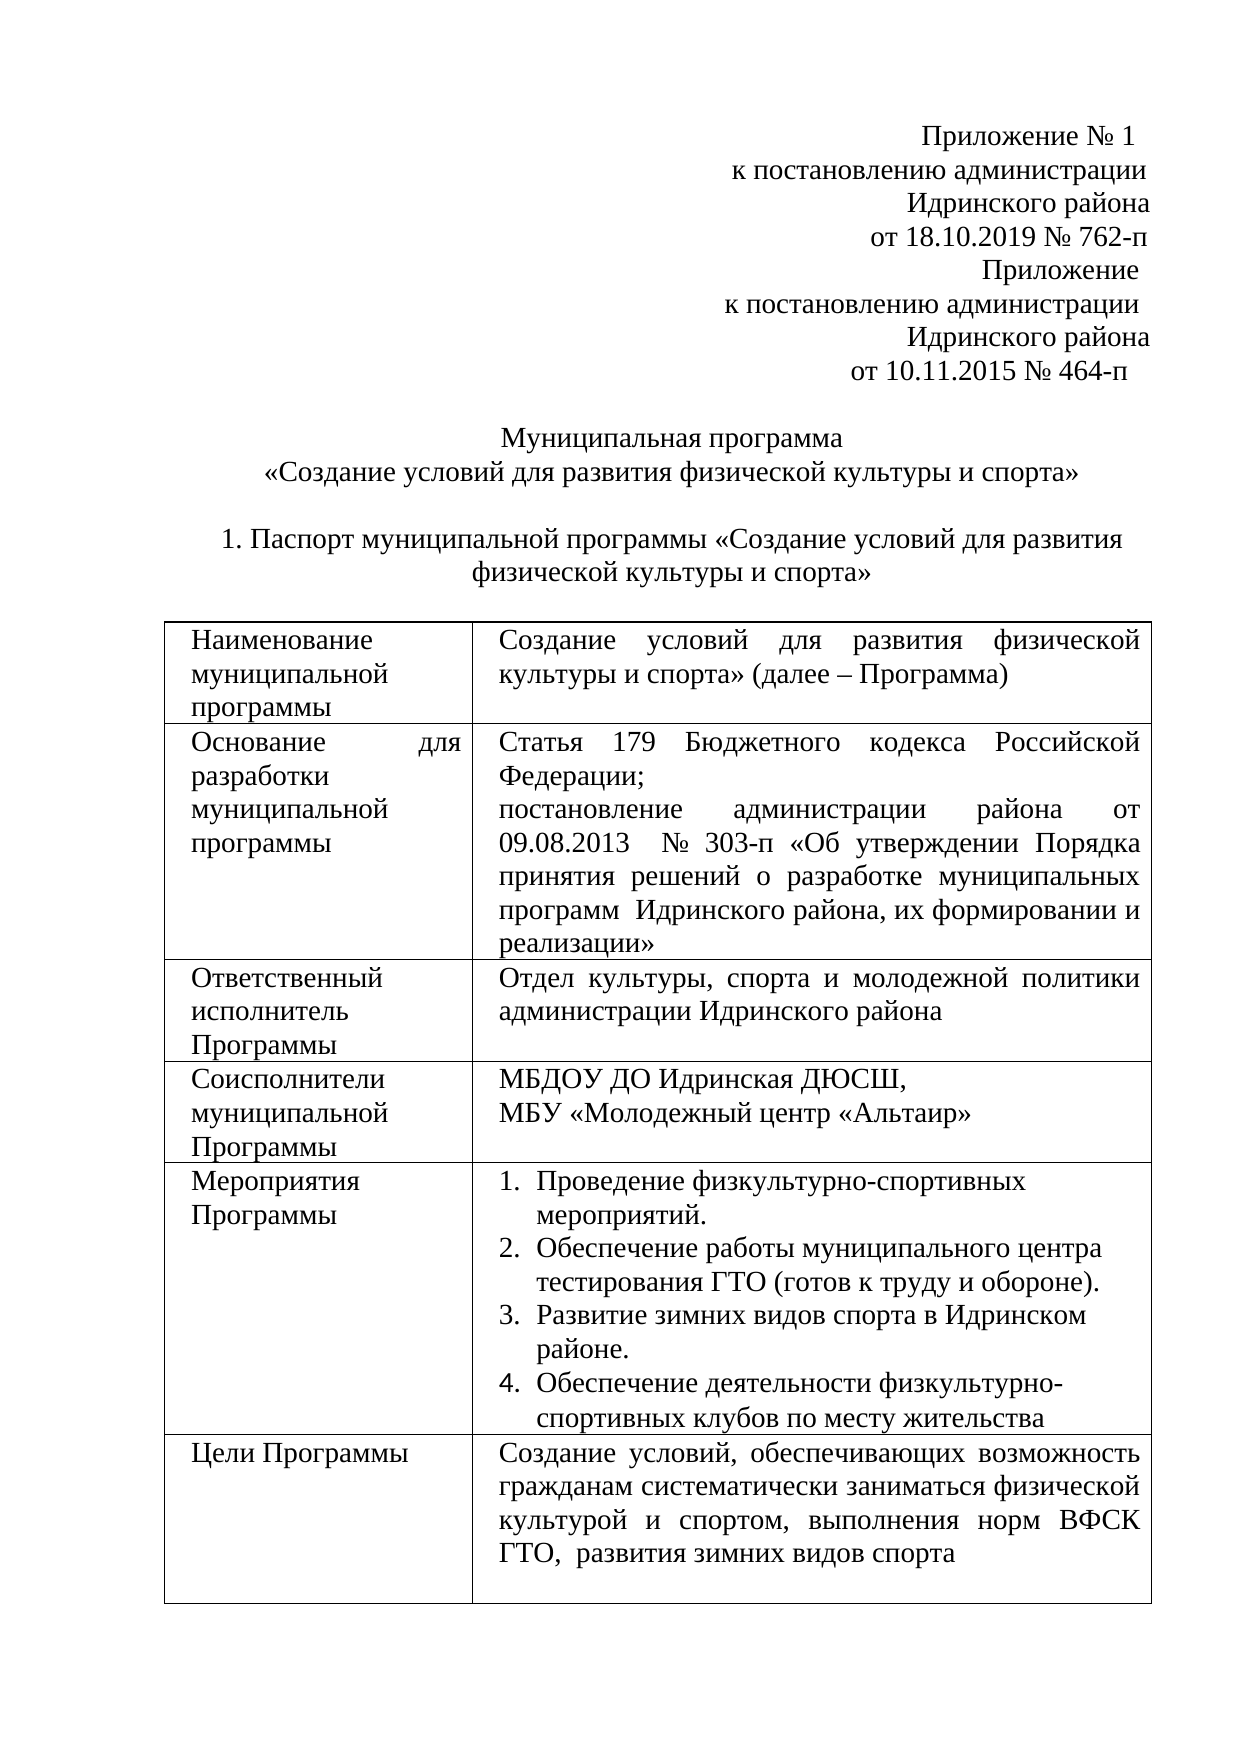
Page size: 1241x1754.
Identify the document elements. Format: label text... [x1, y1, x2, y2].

text 1. Паспорт муниципальной программы «Создание условий для развития [192, 521, 1152, 554]
table_cell Соисполнители муниципальной Программы [165, 1062, 472, 1162]
text Идринского района [192, 319, 1152, 353]
text от 10.11.2015 № 464-п [192, 353, 1152, 387]
table_cell Создание условий, обеспечивающих возможность гражданам систематически заниматься физической культурой и спортом, выполнения норм ВФСК ГТО, развития зимних видов спорта [473, 1435, 1151, 1602]
text физической культуры и спорта» [192, 554, 1152, 588]
text Приложение [192, 252, 1152, 286]
table_cell Проведение физкультурно-спортивных мероприятий. Обеспечение работы муниципального центра тестирования ГТО (готов к труду и обороне). Развитие зимних видов спорта в Идринском районе. Обеспечение деятельности физкультурно-спортивных клубов по месту жительства [473, 1163, 1151, 1434]
subtitle к постановлению администрации [192, 152, 1152, 185]
subtitle к постановлению администрации [192, 286, 1152, 319]
text Идринского района [192, 185, 1152, 219]
table_cell Цели Программы [165, 1435, 472, 1602]
subtitle Приложение № 1 [192, 118, 1152, 152]
table_cell МБДОУ ДО Идринская ДЮСШ, МБУ «Молодежный центр «Альтаир» [473, 1062, 1151, 1162]
table_cell Ответственный исполнитель Программы [165, 960, 472, 1061]
table_header Создание условий для развития физической культуры и спорта» (далее – Программа) [473, 623, 1151, 723]
text Муниципальная программа [192, 420, 1152, 454]
table_header Наименование муниципальной программы [165, 623, 472, 723]
table_cell Отдел культуры, спорта и молодежной политики администрации Идринского района [473, 960, 1151, 1061]
table_cell Мероприятия Программы [165, 1163, 472, 1434]
text «Создание условий для развития физической культуры и спорта» [192, 454, 1152, 487]
table_cell Основание для разработки муниципальной программы [165, 724, 472, 959]
table_cell Статья 179 Бюджетного кодекса Российской Федерации; постановление администрации района от 09.08.2013 № 303-п «Об утверждении Порядка принятия решений о разработке муниципальных программ Идринского района, их формировании и реализации» [473, 724, 1151, 959]
text от 18.10.2019 № 762-п [766, 219, 1152, 252]
